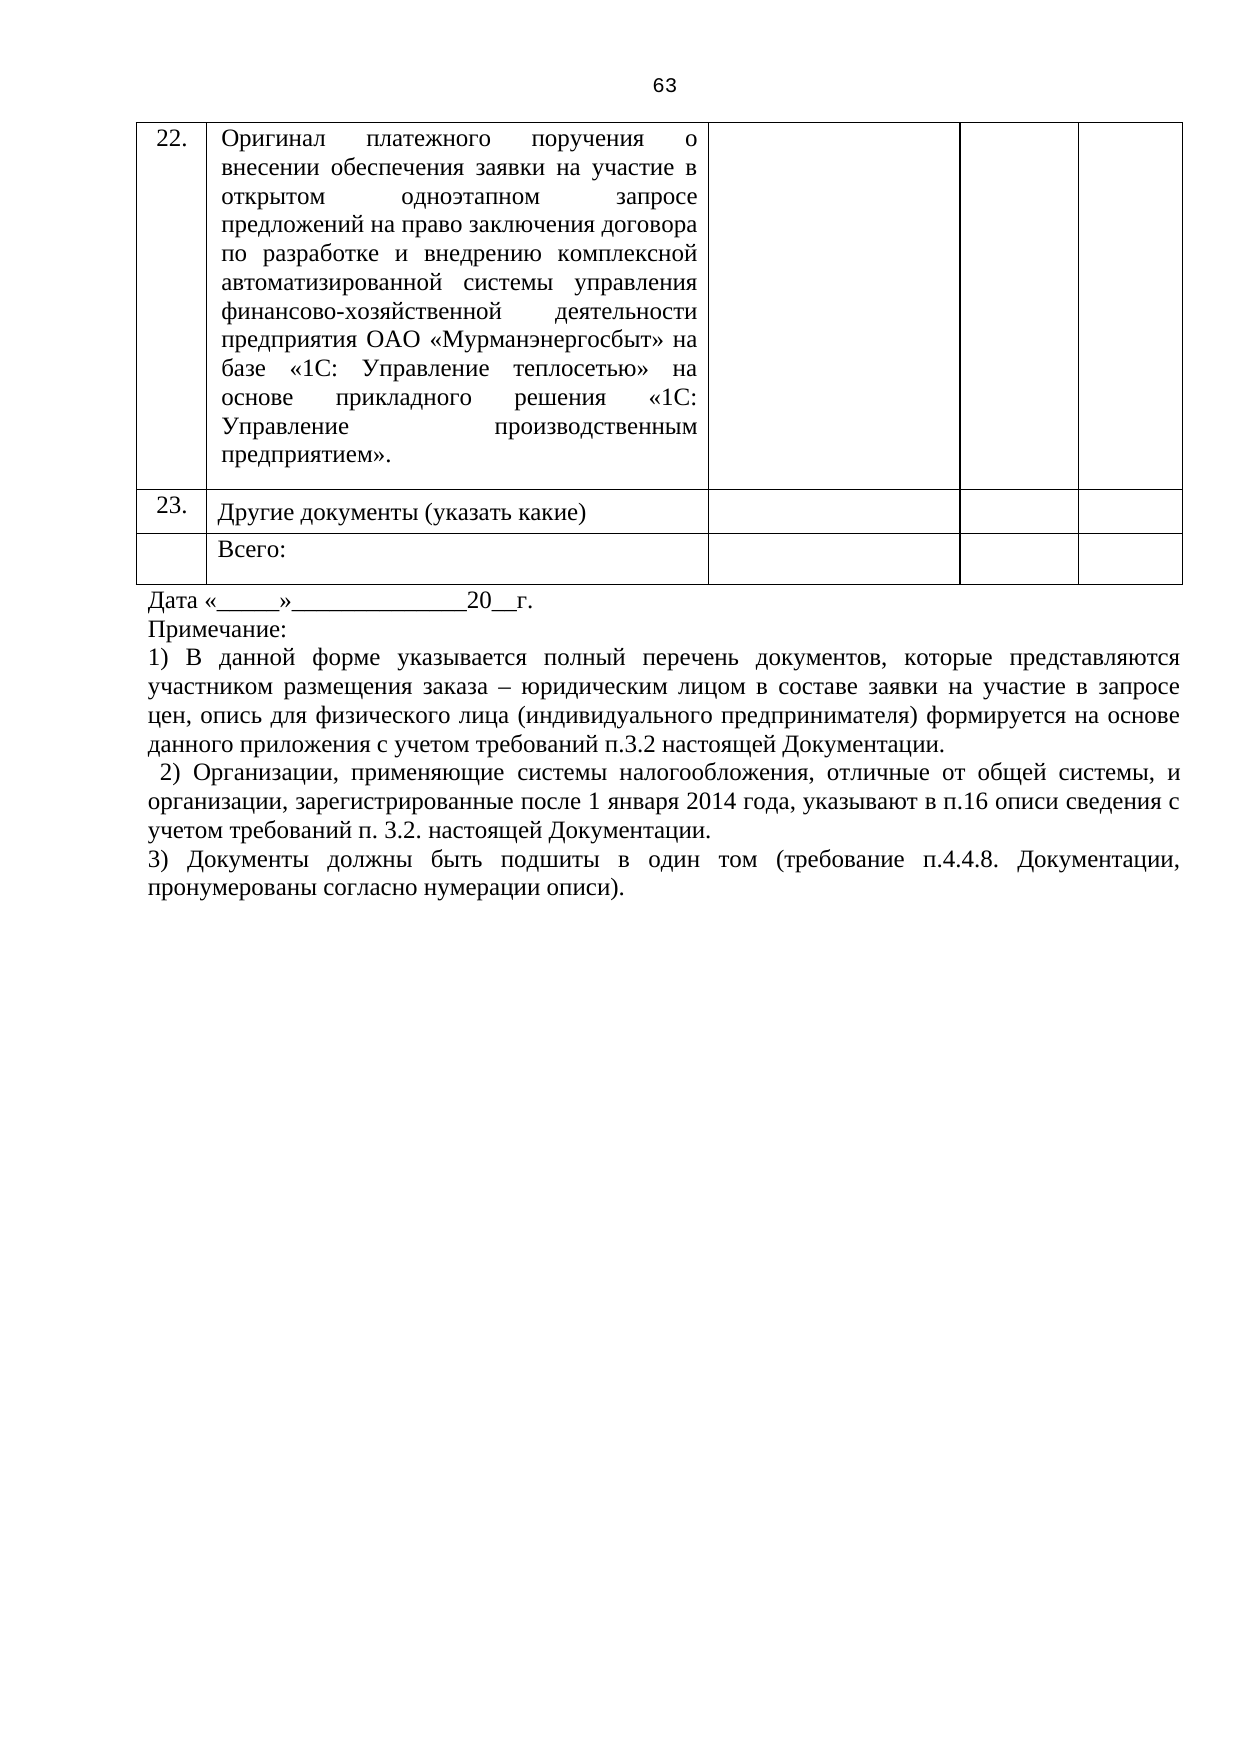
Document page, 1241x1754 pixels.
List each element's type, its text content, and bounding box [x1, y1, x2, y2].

table_cell [1079, 123, 1182, 489]
table_cell [961, 490, 1078, 533]
table_cell 23. [137, 490, 206, 533]
text 3) Документы должны быть подшиты в один том (требование п.4.4.8. Документации, пронумерованы согласно нумерации описи). [148, 844, 1181, 901]
table_cell [961, 123, 1078, 489]
table_cell [1079, 490, 1182, 533]
table_cell [961, 534, 1078, 584]
text 2) Организации, применяющие системы налогообложения, отличные от общей системы, и организации, зарегистрированные после 1 января 2014 года, указывают в п.16 описи сведения с учетом требований п. 3.2. настоящей Документации. [148, 757, 1181, 844]
table_cell Всего: [207, 534, 708, 584]
text Дата «_____»______________20__г. [148, 585, 1181, 614]
text 1) В данной форме указывается полный перечень документов, которые представляются участником размещения заказа – юридическим лицом в составе заявки на участие в запросе цен, опись для физического лица (индивидуального предпринимателя) формируется на основе данного приложения с учетом требований п.3.2 настоящей Документации. [148, 642, 1181, 757]
table_cell Оригинал платежного поручения о внесении обеспечения заявки на участие в открытом одноэтапном запросе предложений на право заключения договора по разработке и внедрению комплексной автоматизированной системы управления финансово-хозяйственной деятельности предприятия ОАО «Мурманэнергосбыт» на базе «1С: Управление теплосетью» на основе прикладного решения «1С: Управление производственным предприятием». [207, 123, 708, 489]
text Примечание: [148, 614, 1181, 642]
table_cell [709, 534, 959, 584]
table_cell [137, 534, 206, 584]
table_cell [709, 490, 959, 533]
table_cell 22. [137, 123, 206, 489]
table_cell [1079, 534, 1182, 584]
table_cell [709, 123, 959, 489]
table_cell Другие документы (указать какие) [207, 490, 708, 533]
